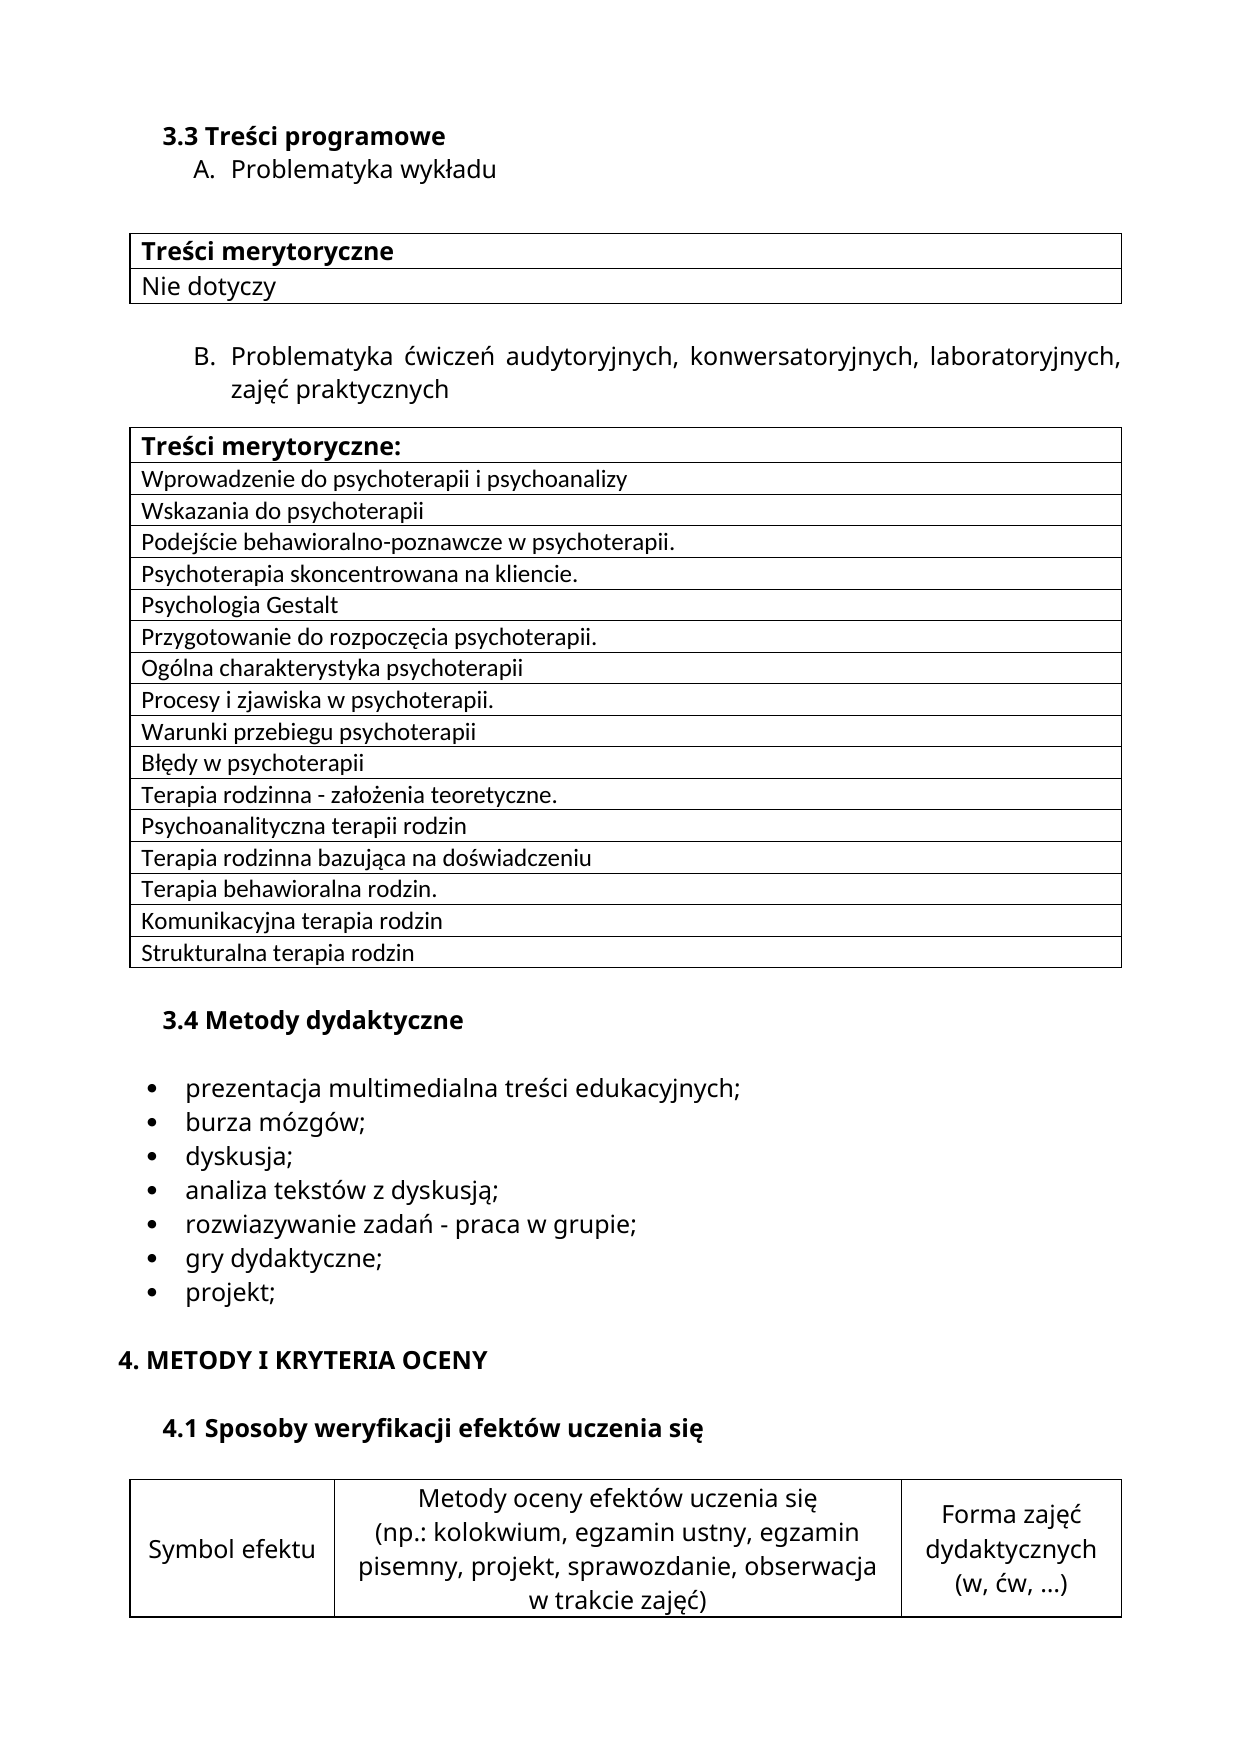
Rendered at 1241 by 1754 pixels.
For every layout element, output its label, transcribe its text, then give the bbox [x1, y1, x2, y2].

table_cell Psychoterapia skoncentrowana na kliencie. [131, 558, 1121, 588]
text 4. METODY I KRYTERIA OCENY [118, 1343, 1122, 1377]
table_header Metody oceny efektów uczenia się (np.: kolokwium, egzamin ustny, egzamin pisemny, projekt, sprawozdanie, obserwacja w trakcie zajęć) [335, 1480, 901, 1616]
list dyskusja; [148, 1138, 1122, 1173]
table_cell Psychoanalityczna terapii rodzin [131, 810, 1121, 841]
list Problematyka wykładu [193, 152, 1122, 186]
list projekt; [148, 1275, 1122, 1309]
table_cell Ogólna charakterystyka psychoterapii [131, 653, 1121, 683]
list gry dydaktyczne; [148, 1241, 1122, 1275]
list rozwiazywanie zadań - praca w grupie; [148, 1207, 1122, 1241]
table_header Symbol efektu [131, 1480, 334, 1616]
list burza mózgów; [148, 1104, 1122, 1138]
table_cell Psychologia Gestalt [131, 590, 1121, 620]
table_cell Warunki przebiegu psychoterapii [131, 716, 1121, 746]
table_cell Terapia behawioralna rodzin. [131, 874, 1121, 904]
table_cell Procesy i zjawiska w psychoterapii. [131, 684, 1121, 715]
table_cell Błędy w psychoterapii [131, 747, 1121, 778]
table_cell Terapia rodzinna - założenia teoretyczne. [131, 779, 1121, 809]
table_cell Podejście behawioralno-poznawcze w psychoterapii. [131, 526, 1121, 557]
table_cell Przygotowanie do rozpoczęcia psychoterapii. [131, 621, 1121, 652]
table_cell Wprowadzenie do psychoterapii i psychoanalizy [131, 463, 1121, 494]
list Problematyka ćwiczeń audytoryjnych, konwersatoryjnych, laboratoryjnych, zajęć praktycznych [193, 338, 1122, 406]
table_header Forma zajęć dydaktycznych (w, ćw, …) [902, 1480, 1121, 1616]
table_cell Nie dotyczy [131, 269, 1121, 303]
table_cell Terapia rodzinna bazująca na doświadczeniu [131, 842, 1121, 872]
table_header Treści merytoryczne: [131, 428, 1121, 462]
table_header Treści merytoryczne [131, 234, 1121, 268]
list prezentacja multimedialna treści edukacyjnych; [148, 1070, 1122, 1104]
list 3.3 Treści programowe [162, 118, 1122, 152]
table_cell Komunikacyjna terapia rodzin [131, 905, 1121, 936]
text 3.4 Metody dydaktyczne [162, 1002, 1122, 1036]
table_cell Wskazania do psychoterapii [131, 495, 1121, 525]
list analiza tekstów z dyskusją; [148, 1173, 1122, 1207]
table_cell Strukturalna terapia rodzin [131, 937, 1121, 967]
text 4.1 Sposoby weryfikacji efektów uczenia się [162, 1411, 1122, 1445]
